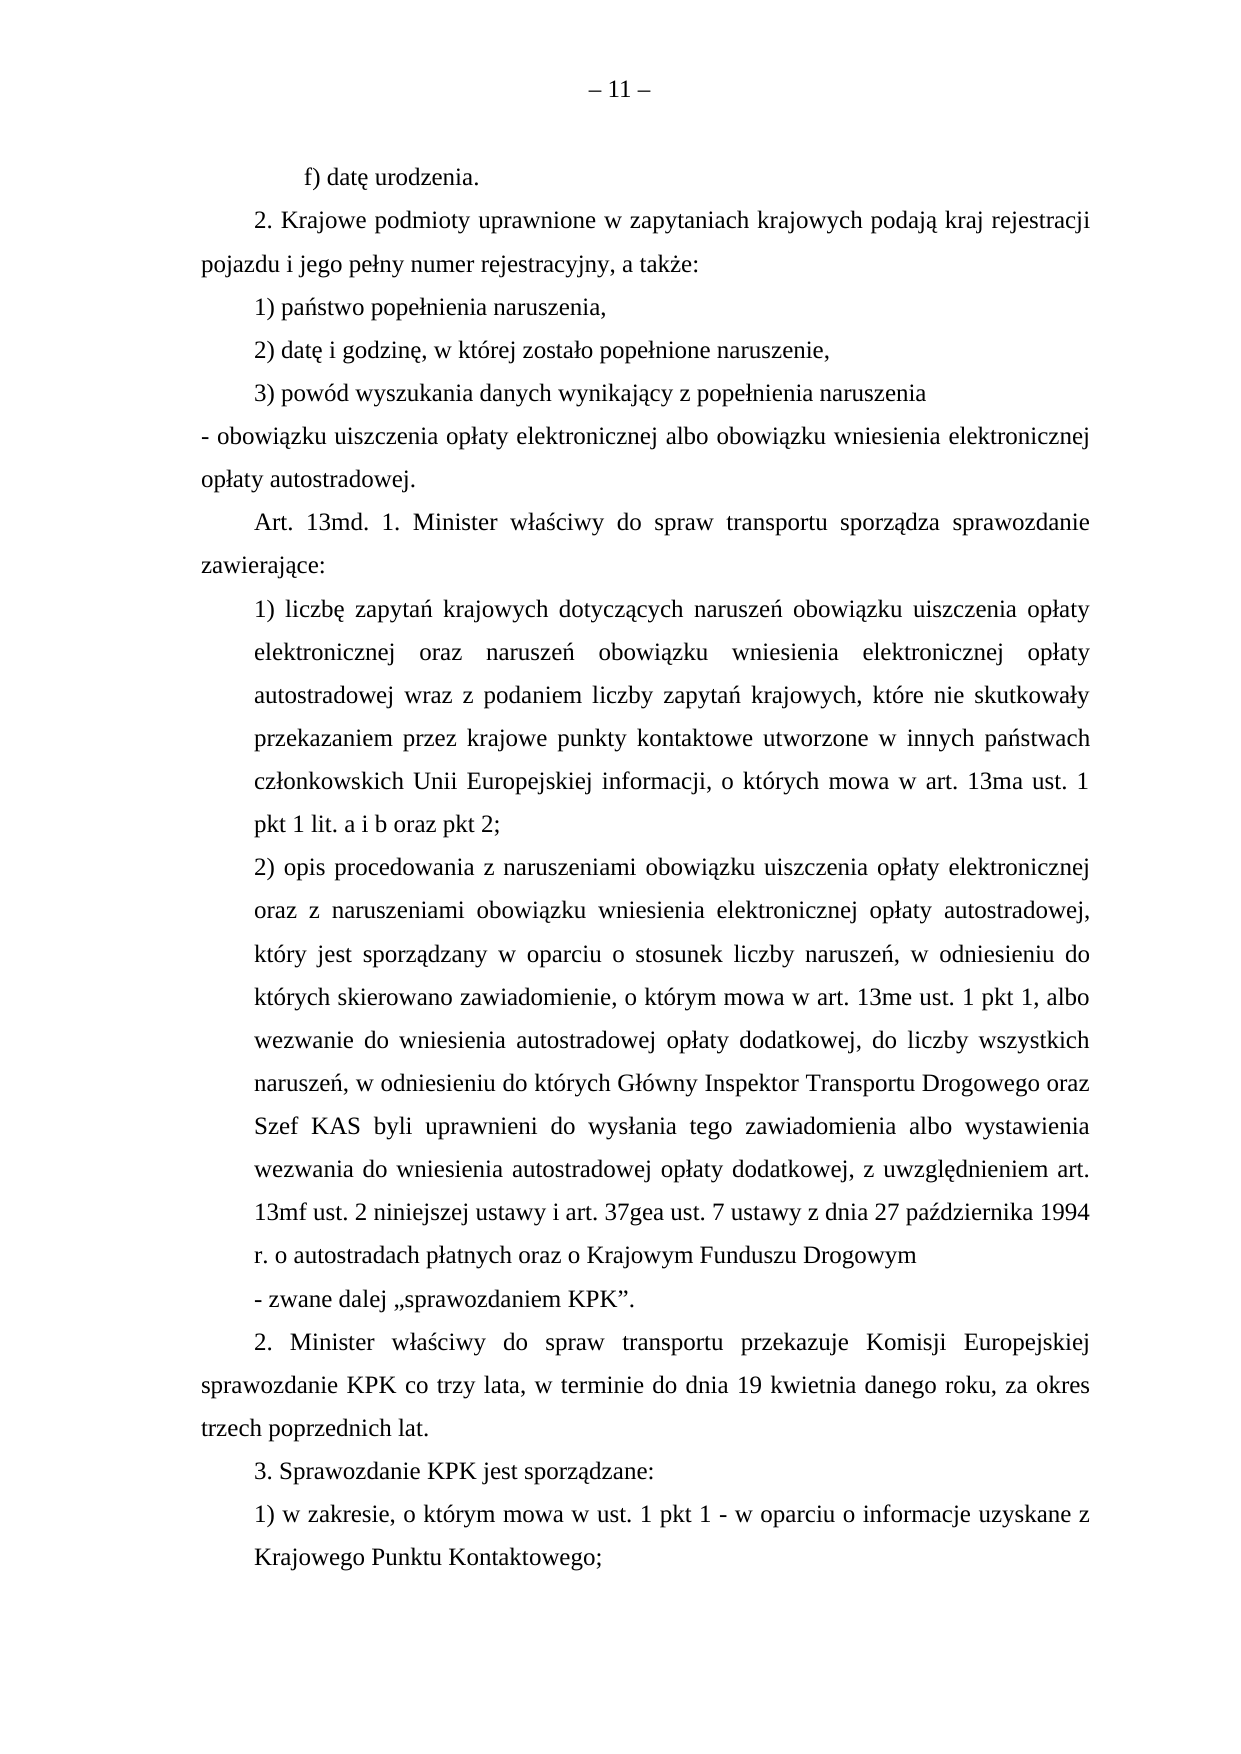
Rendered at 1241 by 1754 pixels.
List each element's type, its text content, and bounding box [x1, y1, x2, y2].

text 3) powód wyszukania danych wynikający z popełnienia naruszenia [254, 378, 1091, 407]
text 1) państwo popełnienia naruszenia, [254, 292, 1091, 321]
text 3. Sprawozdanie KPK jest sporządzane: [201, 1456, 1091, 1485]
text 1) liczbę zapytań krajowych dotyczących naruszeń obowiązku uiszczenia opłaty elektronicznej oraz naruszeń obowiązku wniesienia elektronicznej opłaty autostradowej wraz z podaniem liczby zapytań krajowych, które nie skutkowały przekazaniem przez krajowe punkty kontaktowe utworzone w innych państwach członkowskich Unii Europejskiej informacji, o których mowa w art. 13ma ust. 1 pkt 1 lit. a i b oraz pkt 2; [254, 594, 1091, 838]
text f) datę urodzenia. [304, 162, 1091, 191]
text 1) w zakresie, o którym mowa w ust. 1 pkt 1 - w oparciu o informacje uzyskane z Krajowego Punktu Kontaktowego; [254, 1499, 1091, 1571]
text 2) opis procedowania z naruszeniami obowiązku uiszczenia opłaty elektronicznej oraz z naruszeniami obowiązku wniesienia elektronicznej opłaty autostradowej, który jest sporządzany w oparciu o stosunek liczby naruszeń, w odniesieniu do których skierowano zawiadomienie, o którym mowa w art. 13me ust. 1 pkt 1, albo wezwanie do wniesienia autostradowej opłaty dodatkowej, do liczby wszystkich naruszeń, w odniesieniu do których Główny Inspektor Transportu Drogowego oraz Szef KAS byli uprawnieni do wysłania tego zawiadomienia albo wystawienia wezwania do wniesienia autostradowej opłaty dodatkowej, z uwzględnieniem art. 13mf ust. 2 niniejszej ustawy i art. 37gea ust. 7 ustawy z dnia 27 października 1994 r. o autostradach płatnych oraz o Krajowym Funduszu Drogowym [254, 852, 1091, 1269]
text Art. 13md. 1. Minister właściwy do spraw transportu sporządza sprawozdanie zawierające: [201, 507, 1091, 579]
text 2) datę i godzinę, w której zostało popełnione naruszenie, [254, 335, 1091, 364]
text - obowiązku uiszczenia opłaty elektronicznej albo obowiązku wniesienia elektronicznej opłaty autostradowej. [201, 421, 1091, 493]
text 2. Krajowe podmioty uprawnione w zapytaniach krajowych podają kraj rejestracji pojazdu i jego pełny numer rejestracyjny, a także: [201, 206, 1091, 277]
text 2. Minister właściwy do spraw transportu przekazuje Komisji Europejskiej sprawozdanie KPK co trzy lata, w terminie do dnia 19 kwietnia danego roku, za okres trzech poprzednich lat. [201, 1327, 1091, 1442]
text - zwane dalej „sprawozdaniem KPK”. [254, 1284, 1091, 1312]
